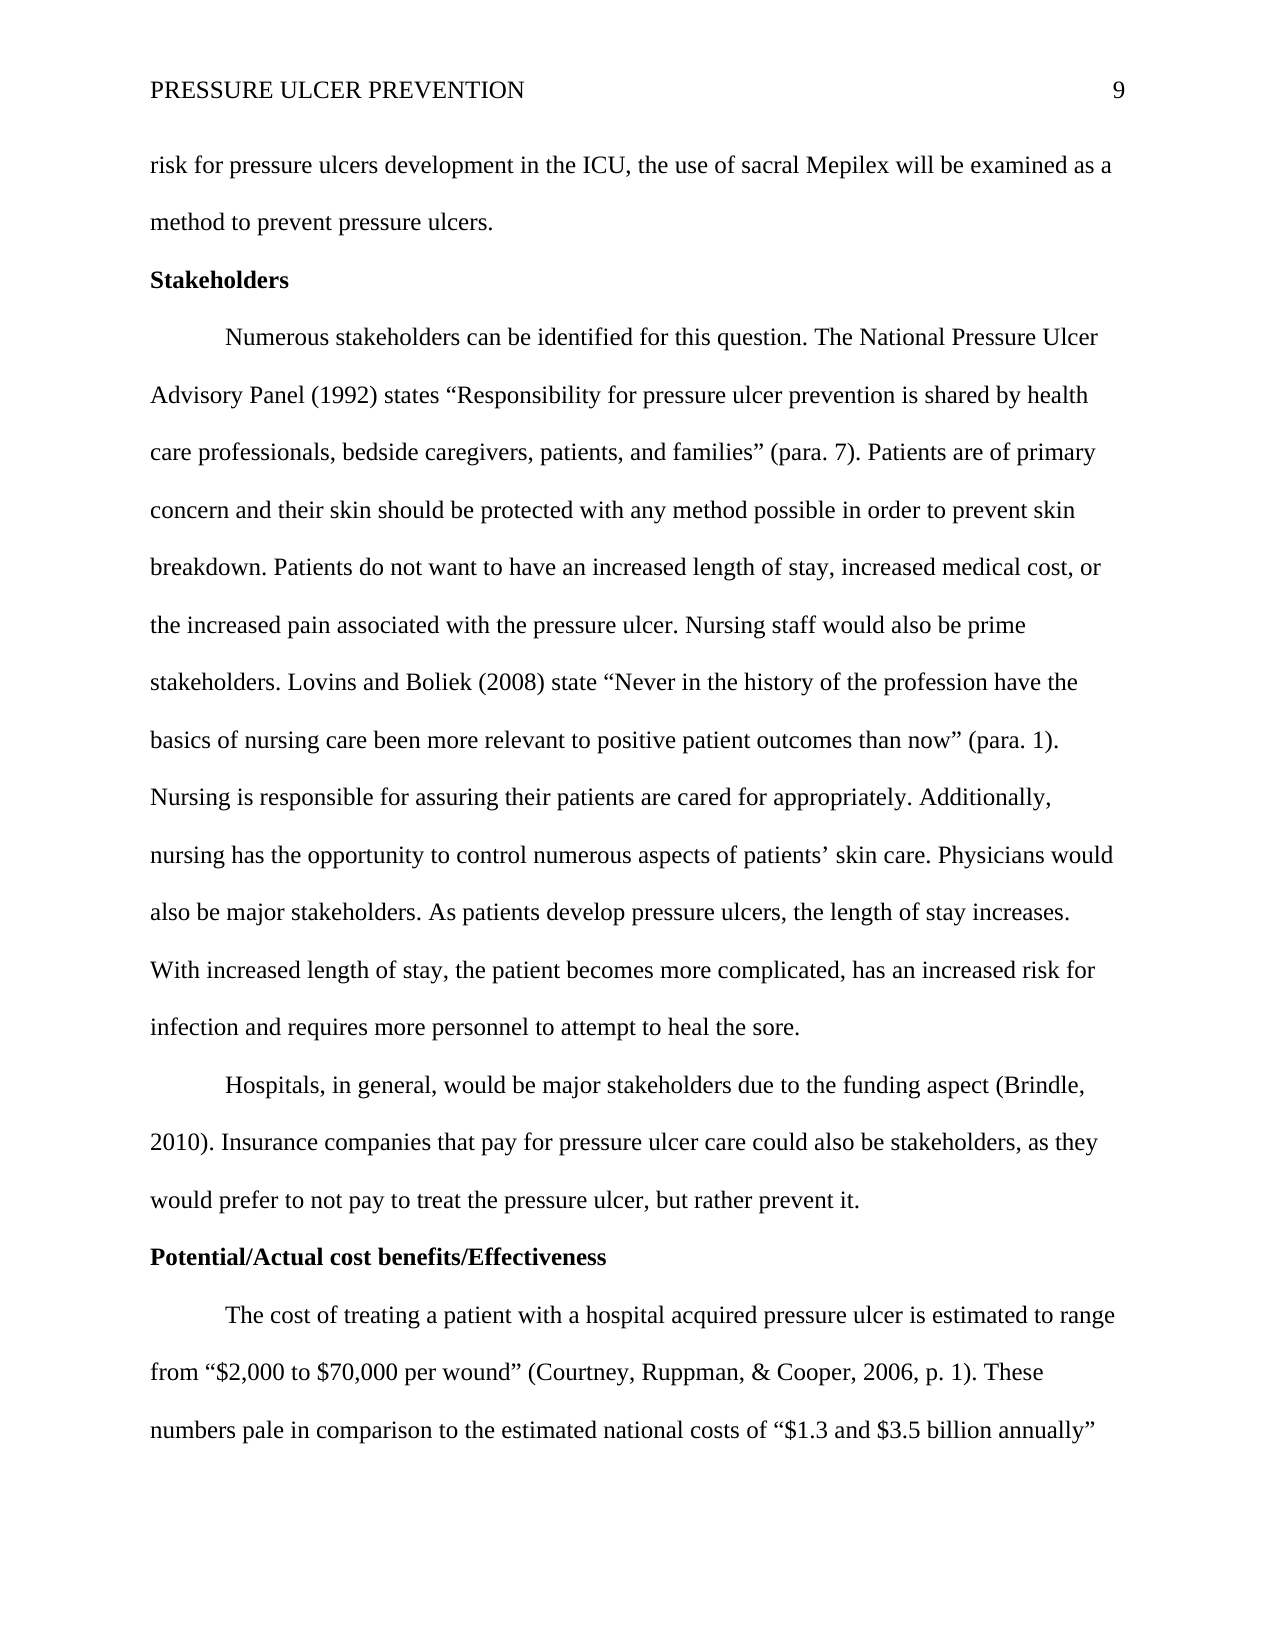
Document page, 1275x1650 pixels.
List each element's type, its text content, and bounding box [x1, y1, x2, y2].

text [150, 150, 1125, 236]
text Hospitals, in general, would be major stakeholders due to the funding aspect (Brindle, 2010). Insurance companies that pay for pressure ulcer care could also be stakeholders, as they would prefer to not pay to treat the pressure ulcer, but rather prevent it. [150, 1070, 1125, 1214]
text Numerous stakeholders can be identified for this question. The National Pressure Ulcer Advisory Panel (1992) states “Responsibility for pressure ulcer prevention is shared by health care professionals, bedside caregivers, patients, and families” (para. 7). Patients are of primary concern and their skin should be protected with any method possible in order to prevent skin breakdown. Patients do not want to have an increased length of stay, increased medical cost, or the increased pain associated with the pressure ulcer. Nursing staff would also be prime stakeholders. Lovins and Boliek (2008) state “Never in the history of the profession have the basics of nursing care been more relevant to positive patient outcomes than now” (para. 1). Nursing is responsible for assuring their patients are cared for appropriately. Additionally, nursing has the opportunity to control numerous aspects of patients’ skin care. Physicians would also be major stakeholders. As patients develop pressure ulcers, the length of stay increases. With increased length of stay, the patient becomes more complicated, has an increased risk for infection and requires more personnel to attempt to heal the sore. [150, 322, 1125, 1041]
text Potential/Actual cost benefits/Effectiveness [150, 1242, 1125, 1271]
text Stakeholders [150, 265, 1125, 294]
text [150, 1300, 1125, 1444]
